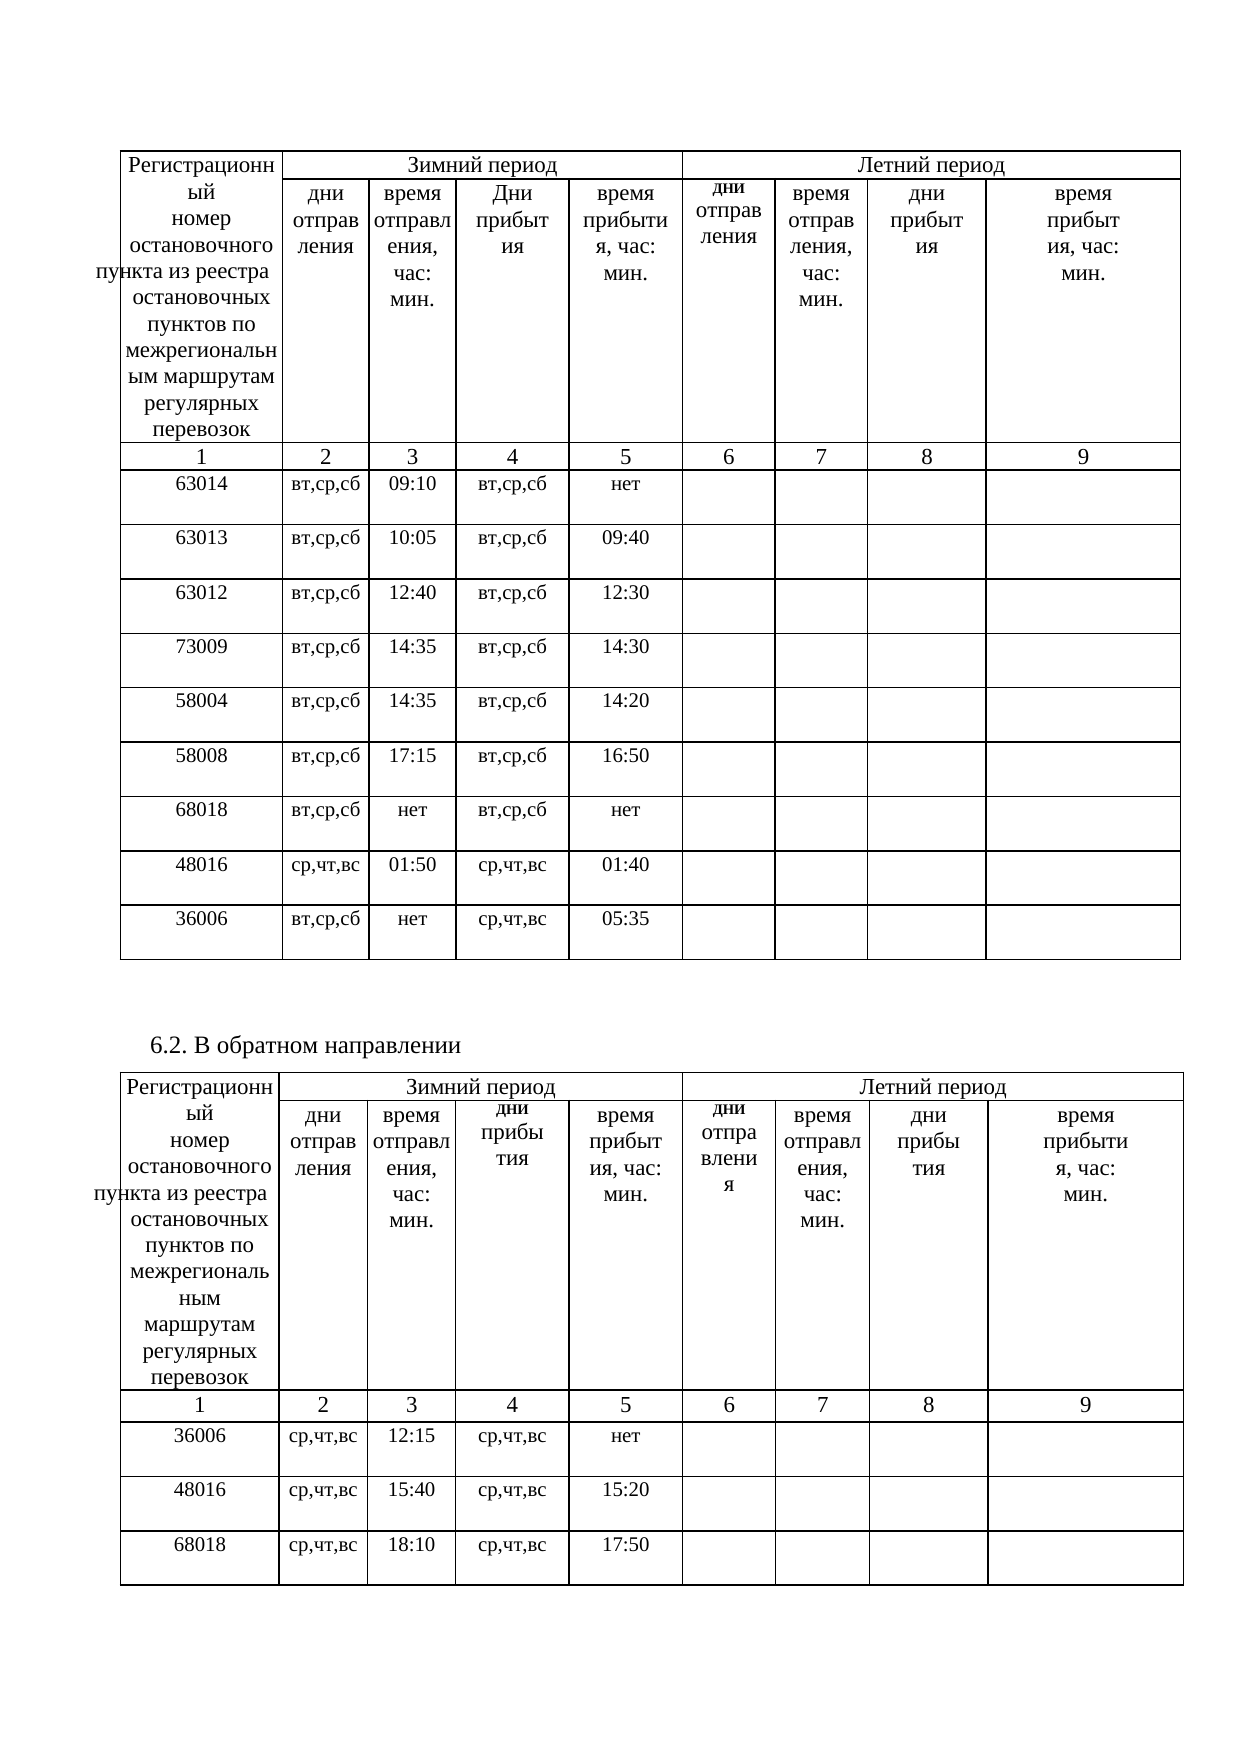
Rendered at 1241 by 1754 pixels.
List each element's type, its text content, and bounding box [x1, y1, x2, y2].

table_cell 63014 [121, 471, 282, 524]
table_cell [683, 743, 774, 796]
table_cell 48016 [121, 852, 282, 904]
table_cell 09:10 [370, 471, 455, 524]
table_cell [868, 634, 985, 687]
table_cell [683, 525, 774, 578]
table_cell 4 [456, 1391, 568, 1421]
table_cell 12:15 [368, 1423, 455, 1476]
table_cell [776, 852, 867, 904]
table_cell [776, 1423, 869, 1476]
table_cell ср,чт,вс [456, 1423, 568, 1476]
table_cell 18:10 [368, 1532, 455, 1584]
table_cell [987, 743, 1180, 796]
table_cell 73009 [121, 634, 282, 687]
table_cell [776, 906, 867, 959]
table_cell 05:35 [570, 906, 682, 959]
table_cell вт,ср,сб [457, 797, 568, 850]
table_cell ср,чт,вс [280, 1532, 367, 1584]
table_cell [683, 634, 774, 687]
table_cell [868, 852, 985, 904]
table_cell время прибыт ия, час: мин. [570, 1101, 682, 1389]
table_cell [870, 1423, 987, 1476]
table_cell 7 [776, 1391, 869, 1421]
table_cell [989, 1532, 1183, 1584]
table_cell нет [570, 471, 682, 524]
table_cell [776, 634, 867, 687]
table_cell 36006 [121, 906, 282, 959]
table_cell вт,ср,сб [457, 525, 568, 578]
table_cell вт,ср,сб [283, 797, 368, 850]
table_cell 36006 [121, 1423, 278, 1476]
table_cell 9 [987, 443, 1180, 469]
table_cell Дни прибыт ия [457, 180, 568, 441]
table_cell 14:20 [570, 688, 682, 741]
table_cell вт,ср,сб [457, 634, 568, 687]
table_cell ср,чт,вс [280, 1423, 367, 1476]
table_cell 09:40 [570, 525, 682, 578]
table_cell [683, 688, 774, 741]
table_cell [868, 743, 985, 796]
table_cell вт,ср,сб [457, 743, 568, 796]
table_cell ср,чт,вс [457, 852, 568, 904]
table_cell 17:15 [370, 743, 455, 796]
table_cell [868, 797, 985, 850]
table_cell [776, 1532, 869, 1584]
table_cell [776, 525, 867, 578]
table_header Регистрационный номер остановочного пункта из реестра остановочных пунктов по межрегиональным маршрутам регулярных перевозок [121, 152, 282, 441]
table_cell [683, 1532, 775, 1584]
table_cell 16:50 [570, 743, 682, 796]
table_cell [987, 797, 1180, 850]
table_cell нет [370, 906, 455, 959]
table_cell вт,ср,сб [283, 743, 368, 796]
table_cell 14:35 [370, 634, 455, 687]
table_cell 2 [280, 1391, 367, 1421]
table_cell 68018 [121, 1532, 278, 1584]
table_cell ср,чт,вс [457, 906, 568, 959]
table_cell время отправл ения, час: мин. [370, 180, 455, 441]
table_cell дни отправ ления [280, 1101, 367, 1389]
table_cell ср,чт,вс [283, 852, 368, 904]
table_cell время прибыти я, час: мин. [570, 180, 682, 441]
table_cell [868, 525, 985, 578]
table_cell 4 [457, 443, 568, 469]
table_cell [776, 580, 867, 632]
table_cell дни прибы тия [870, 1101, 987, 1389]
table_cell 5 [570, 1391, 682, 1421]
table_cell 14:30 [570, 634, 682, 687]
table_cell вт,ср,сб [457, 688, 568, 741]
table_cell [987, 634, 1180, 687]
table_cell [987, 525, 1180, 578]
table_cell 01:40 [570, 852, 682, 904]
table_cell [776, 743, 867, 796]
table_cell вт,ср,сб [457, 471, 568, 524]
table_cell [870, 1477, 987, 1530]
text 6.2. В обратном направлении [150, 1030, 1090, 1059]
table_cell [776, 797, 867, 850]
table_cell [987, 906, 1180, 959]
table_cell 15:40 [368, 1477, 455, 1530]
table_cell [989, 1423, 1183, 1476]
table_cell [989, 1477, 1183, 1530]
table_cell время прибыти я, час: мин. [989, 1101, 1183, 1389]
table_cell [683, 797, 774, 850]
table_cell 12:40 [370, 580, 455, 632]
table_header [121, 1073, 278, 1389]
table_cell [683, 471, 774, 524]
table_cell [987, 688, 1180, 741]
table_cell [683, 906, 774, 959]
table_header Зимний период [280, 1073, 682, 1099]
table_cell [683, 1477, 775, 1530]
table_cell ДНИ отпра влени я [683, 1101, 775, 1389]
table_cell 14:35 [370, 688, 455, 741]
table_cell время отправл ения, час: мин. [776, 1101, 869, 1389]
table_cell [868, 906, 985, 959]
table_cell ДНИ отправ ления [683, 180, 774, 441]
table_cell 5 [570, 443, 682, 469]
table_header Летний период [683, 1073, 1183, 1099]
table_cell вт,ср,сб [283, 471, 368, 524]
table_cell 8 [868, 443, 985, 469]
table_cell 63012 [121, 580, 282, 632]
table_cell [870, 1532, 987, 1584]
table_cell нет [570, 1423, 682, 1476]
table_cell 2 [283, 443, 368, 469]
table_cell 8 [870, 1391, 987, 1421]
table_cell вт,ср,сб [283, 906, 368, 959]
table_cell 12:30 [570, 580, 682, 632]
table_cell 48016 [121, 1477, 278, 1530]
table_cell нет [370, 797, 455, 850]
table_cell ДНИ прибы тия [456, 1101, 568, 1389]
table_cell [987, 852, 1180, 904]
table_cell вт,ср,сб [283, 688, 368, 741]
table_cell ср,чт,вс [456, 1477, 568, 1530]
table_cell 1 [121, 443, 282, 469]
table_cell время прибыт ия, час: мин. [987, 180, 1180, 441]
table_cell [683, 852, 774, 904]
table_cell ср,чт,вс [456, 1532, 568, 1584]
table_cell 1 [121, 1391, 278, 1421]
table_cell 6 [683, 443, 774, 469]
table_cell ср,чт,вс [280, 1477, 367, 1530]
table_cell [868, 471, 985, 524]
table_cell вт,ср,сб [283, 580, 368, 632]
table_cell 17:50 [570, 1532, 682, 1584]
table_cell [776, 471, 867, 524]
table_cell 15:20 [570, 1477, 682, 1530]
table_cell 9 [989, 1391, 1183, 1421]
table_cell [868, 580, 985, 632]
table_cell [683, 580, 774, 632]
table_cell [683, 1423, 775, 1476]
table_cell 3 [368, 1391, 455, 1421]
table_cell нет [570, 797, 682, 850]
table_cell [987, 471, 1180, 524]
table_cell 58008 [121, 743, 282, 796]
table_cell время отправл ения, час: мин. [368, 1101, 455, 1389]
table_header Летний период [683, 152, 1180, 178]
table_cell дни прибыт ия [868, 180, 985, 441]
table_cell 3 [370, 443, 455, 469]
table_header Зимний период [283, 152, 682, 178]
table_cell 63013 [121, 525, 282, 578]
table_cell дни отправ ления [283, 180, 368, 441]
table_cell 6 [683, 1391, 775, 1421]
table_cell 58004 [121, 688, 282, 741]
table_cell 10:05 [370, 525, 455, 578]
table_cell 01:50 [370, 852, 455, 904]
table_cell [776, 1477, 869, 1530]
table_cell [987, 580, 1180, 632]
table_cell вт,ср,сб [283, 525, 368, 578]
table_cell [776, 688, 867, 741]
table_cell [868, 688, 985, 741]
table_cell вт,ср,сб [283, 634, 368, 687]
table_cell время отправ ления, час: мин. [776, 180, 867, 441]
table_cell вт,ср,сб [457, 580, 568, 632]
table_cell 68018 [121, 797, 282, 850]
table_cell 7 [776, 443, 867, 469]
